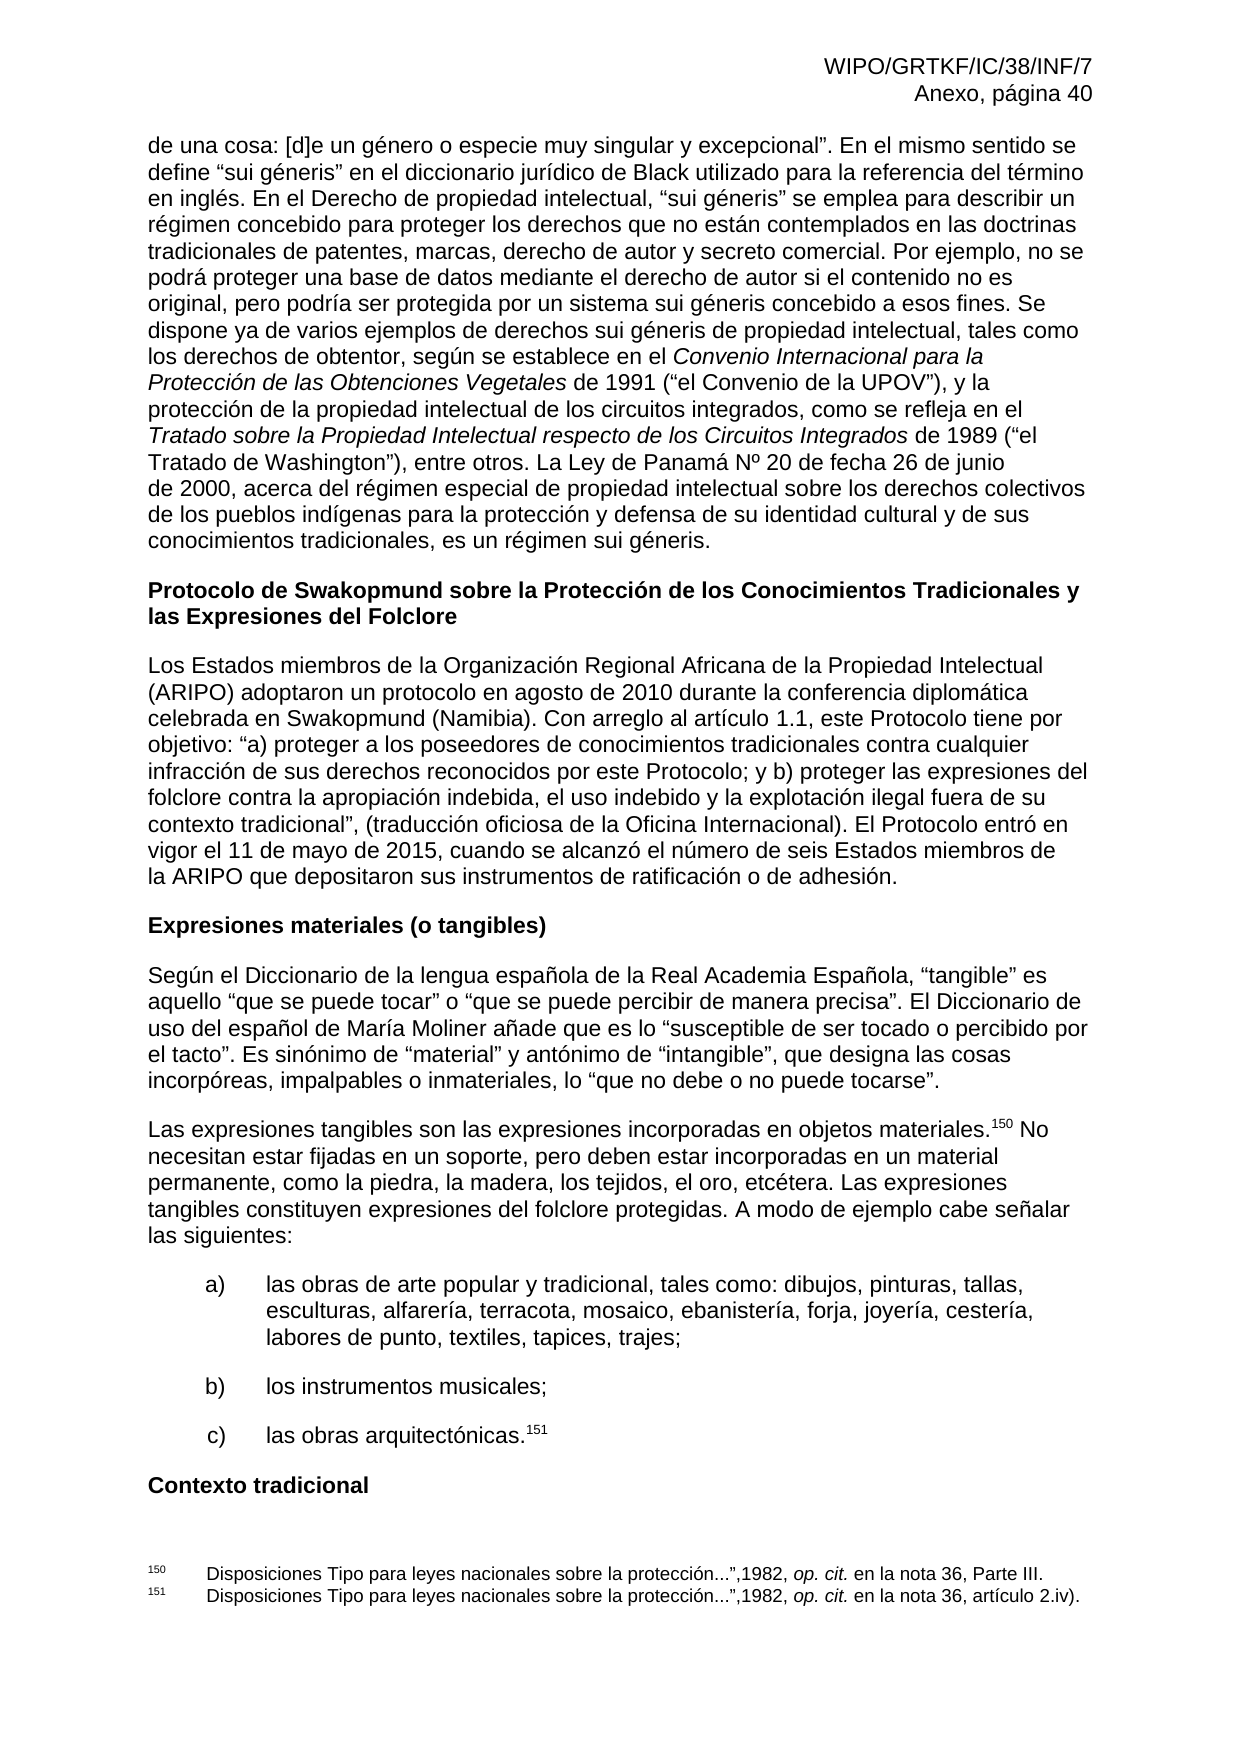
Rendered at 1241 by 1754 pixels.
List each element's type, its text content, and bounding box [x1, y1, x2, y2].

list a) las obras de arte popular y tradicional, tales como: dibujos, pinturas, tallas, esculturas, alfarería, terracota, mosaico, ebanistería, forja, joyería, cestería, labores de punto, textiles, tapices, trajes; [205, 1271, 1092, 1350]
list Según el Diccionario de la lengua española de la Real Academia Española, “tangible” es aquello “que se puede tocar” o “que se puede percibir de manera precisa”. El Diccionario de uso del español de María Moliner añade que es lo “susceptible de ser tocado o percibido por el tacto”. Es sinónimo de “material” y antónimo de “intangible”, que designa las cosas incorpóreas, impalpables o inmateriales, lo “que no debe o no puede tocarse”. [148, 962, 1092, 1093]
list c) las obras arquitectónicas. [207, 1422, 1092, 1449]
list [148, 132, 1092, 554]
list Contexto tradicional [148, 1472, 1092, 1498]
list Los Estados miembros de la Organización Regional Africana de la Propiedad Intelectual (ARIPO) adoptaron un protocolo en agosto de 2010 durante la conferencia diplomática celebrada en Swakopmund (Namibia). Con arreglo al artículo 1.1, este Protocolo tiene por objetivo: “a) proteger a los poseedores de conocimientos tradicionales contra cualquier infracción de sus derechos reconocidos por este Protocolo; y b) proteger las expresiones del folclore contra la apropiación indebida, el uso indebido y la explotación ilegal fuera de su contexto tradicional”, (traducción oficiosa de la Oficina Internacional). El Protocolo entró en vigor el 11 de mayo de 2015, cuando se alcanzó el número de seis Estados miembros de la ARIPO que depositaron sus instrumentos de ratificación o de adhesión. [148, 652, 1092, 889]
list Las expresiones tangibles son las expresiones incorporadas en objetos materiales. No necesitan estar fijadas en un soporte, pero deben estar incorporadas en un material permanente, como la piedra, la madera, los tejidos, el oro, etcétera. Las expresiones tangibles constituyen expresiones del folclore protegidas. A modo de ejemplo cabe señalar las siguientes: [148, 1116, 1092, 1248]
list Expresiones materiales (o tangibles) [148, 912, 1092, 939]
list b) los instrumentos musicales; [205, 1373, 1092, 1399]
list Protocolo de Swakopmund sobre la Protección de los Conocimientos Tradicionales y las Expresiones del Folclore [148, 577, 1092, 629]
